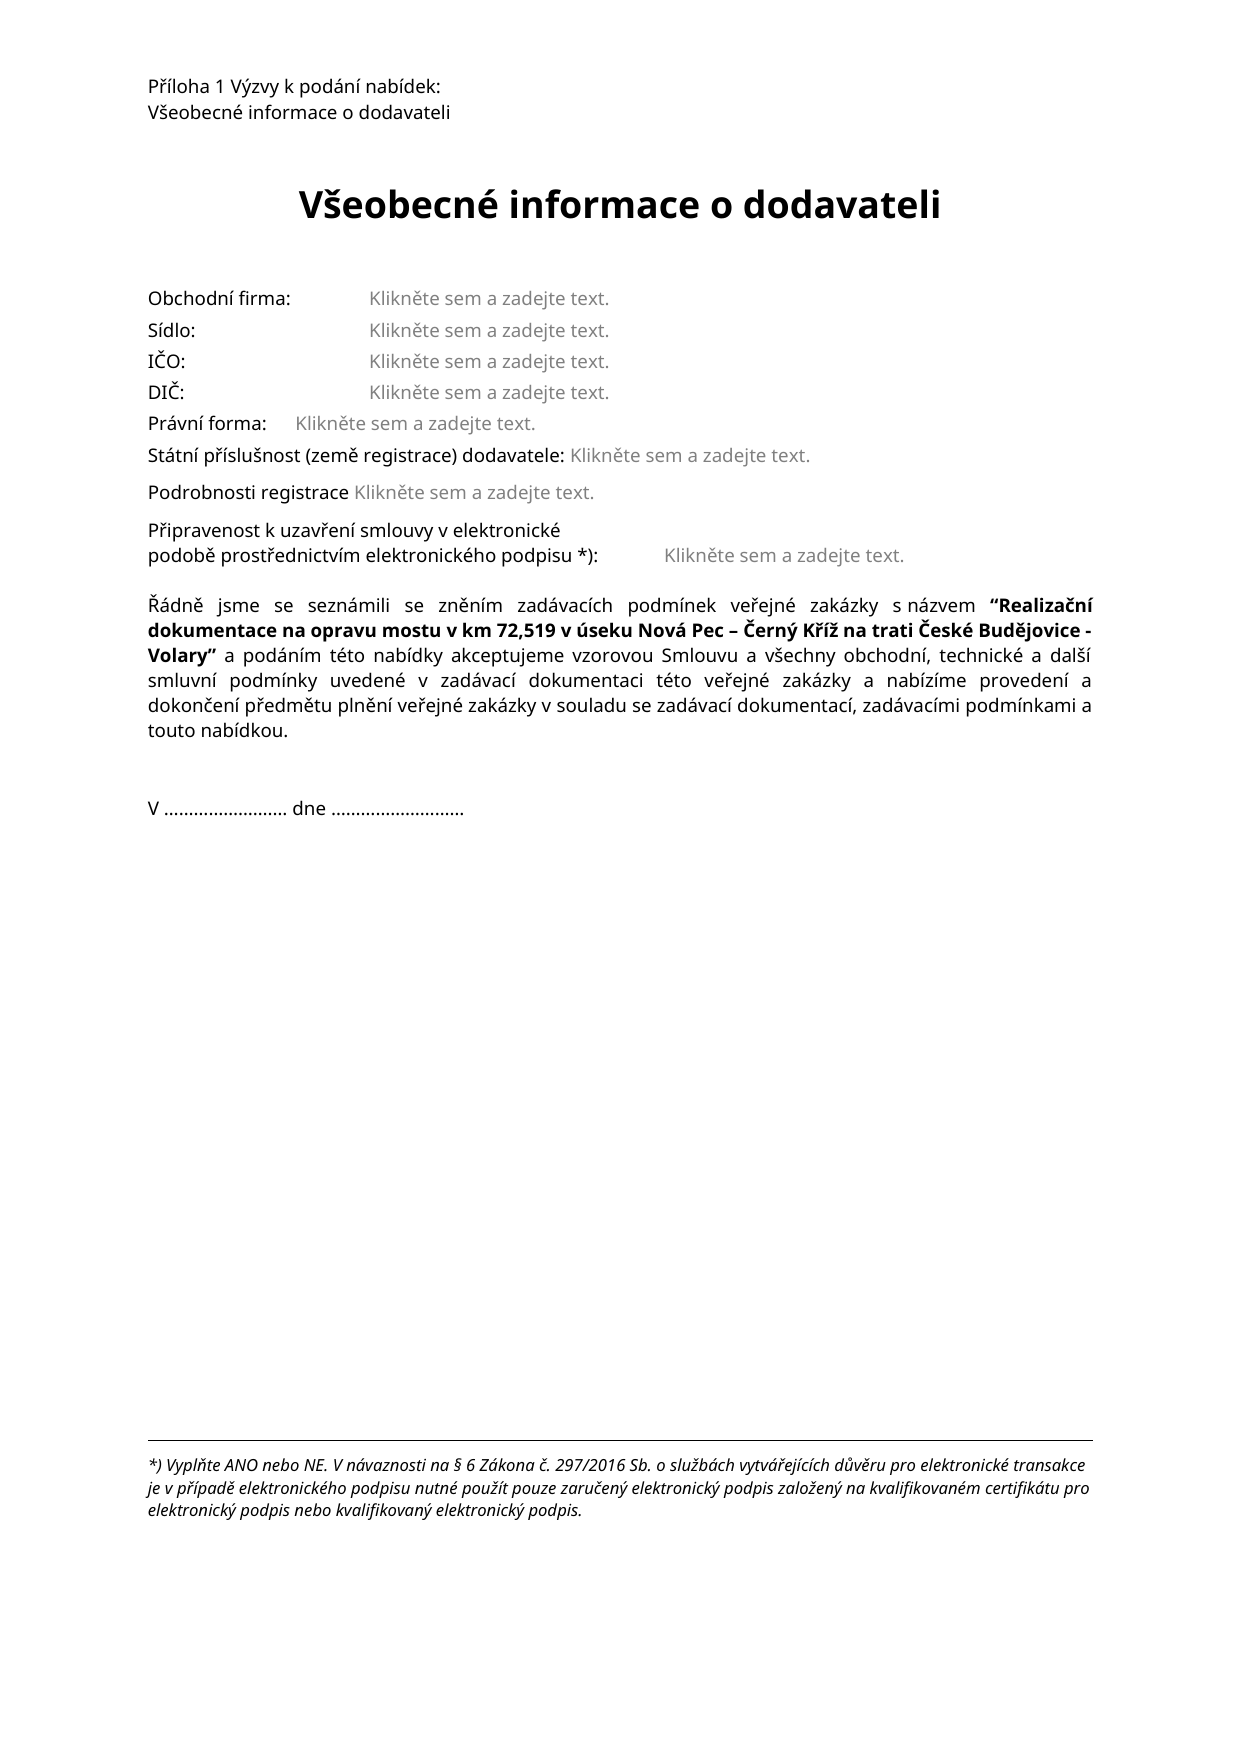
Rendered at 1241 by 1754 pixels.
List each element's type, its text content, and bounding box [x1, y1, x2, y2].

text Připravenost k uzavření smlouvy v elektronické [148, 517, 1093, 542]
text Právní forma: [148, 411, 1093, 436]
text Podrobnosti registrace [148, 479, 1093, 504]
text IČO: [148, 348, 1093, 373]
text Státní příslušnost (země registrace) dodavatele: [148, 442, 1093, 467]
text V ………………….… dne ……………………… [148, 792, 1092, 821]
title Všeobecné informace o dodavateli [148, 178, 1093, 229]
text Sídlo: [148, 317, 1093, 342]
text podobě prostřednictvím elektronického podpisu *): [148, 542, 1093, 567]
text DIČ: [148, 379, 1093, 404]
text Obchodní firma: [148, 286, 1093, 311]
text Řádně jsme se seznámili se zněním zadávacích podmínek veřejné zakázky s názvem “Realizační dokumentace na opravu mostu v km 72,519 v úseku Nová Pec – Černý Kříž na trati České Budějovice - Volary” a podáním této nabídky akceptujeme vzorovou Smlouvu a všechny obchodní, technické a další smluvní podmínky uvedené v zadávací dokumentaci této veřejné zakázky a nabízíme provedení a dokončení předmětu plnění veřejné zakázky v souladu se zadávací dokumentací, zadávacími podmínkami a touto nabídkou. [148, 592, 1093, 742]
text *) Vyplňte ANO nebo NE. V návaznosti na § 6 Zákona č. 297/2016 Sb. o službách vytvářejících důvěru pro elektronické transakce je v případě elektronického podpisu nutné použít pouze zaručený elektronický podpis založený na kvalifikovaném certifikátu pro elektronický podpis nebo kvalifikovaný elektronický podpis. [148, 1454, 1093, 1522]
